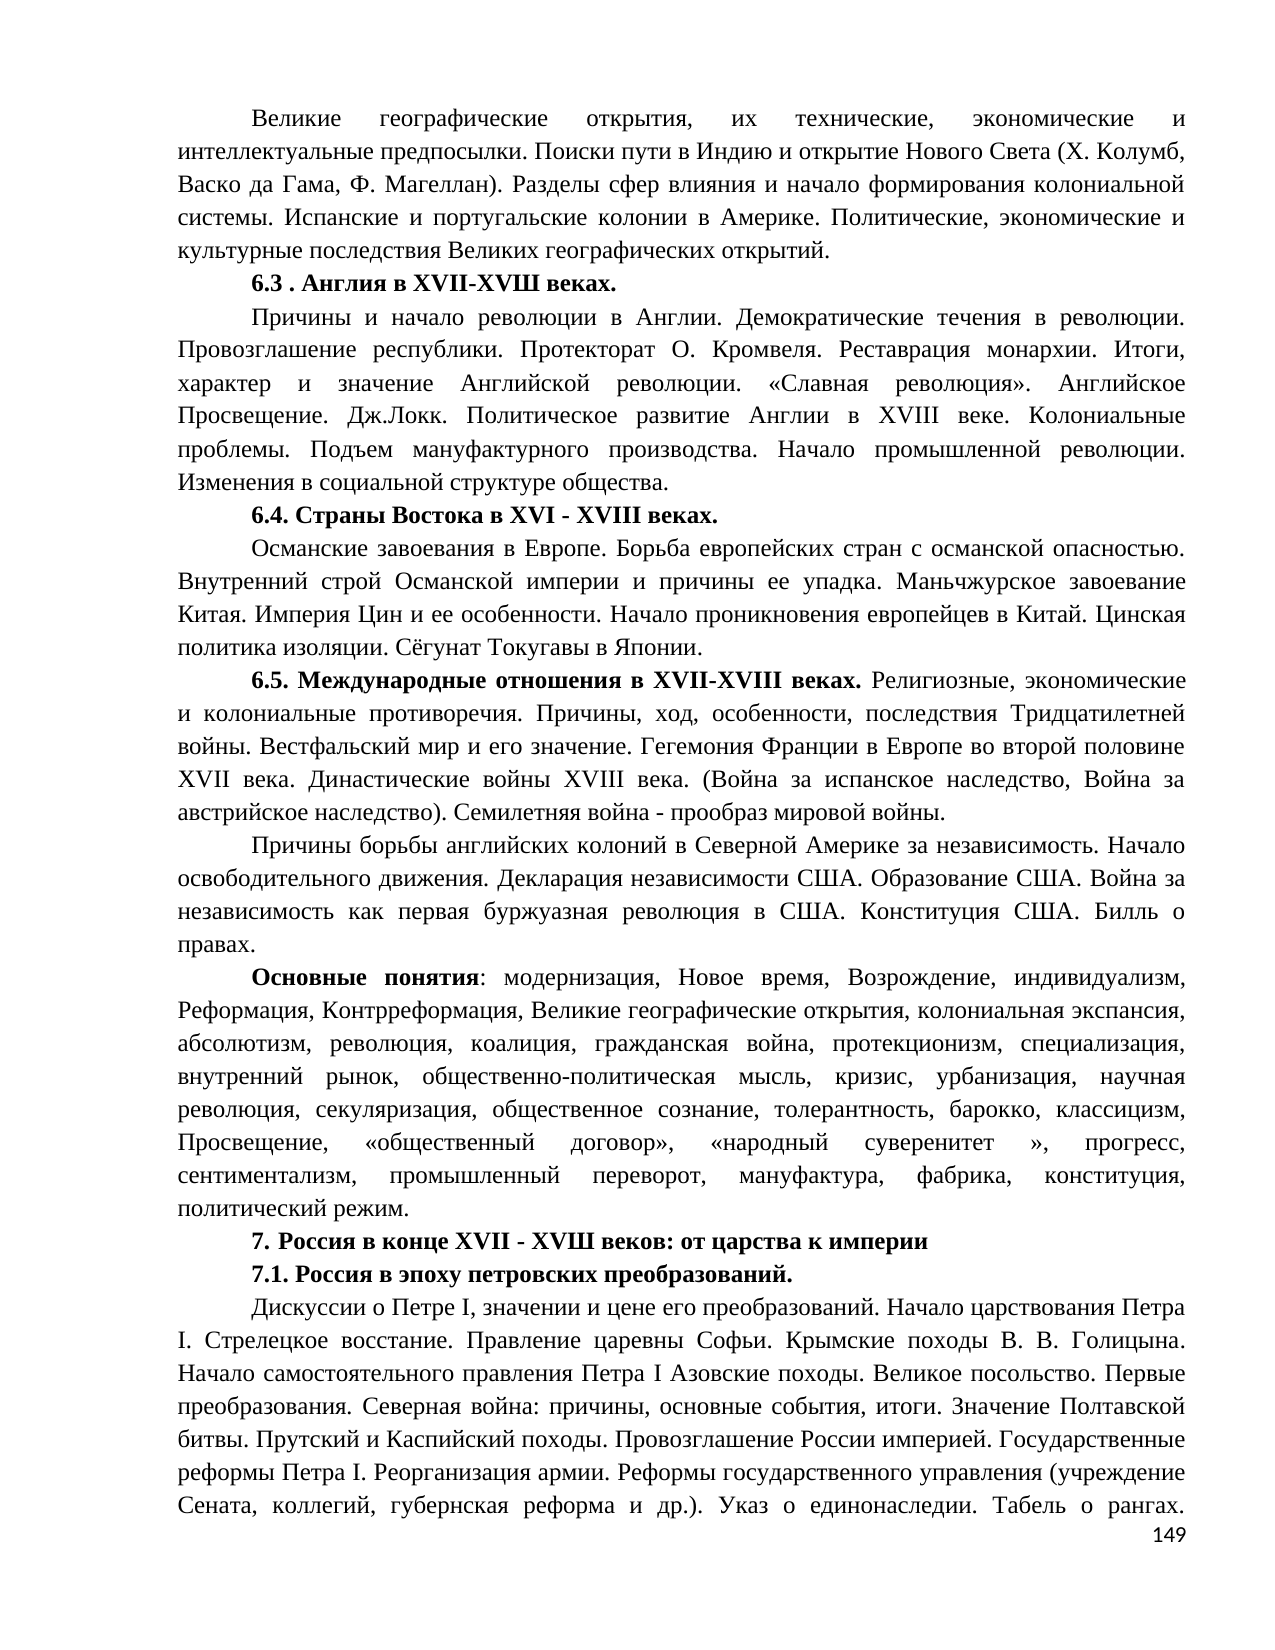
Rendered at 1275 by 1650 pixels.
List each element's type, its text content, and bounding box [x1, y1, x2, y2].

text 6.3 . Англия в XVII-ХVШ веках. [177, 268, 1186, 297]
text 6.5. Международные отношения в XVII-XVIII веках. Религиозные, экономические и колониальные противоречия. Причины, ход, особенности, последствия Тридцатилетней войны. Вестфальский мир и его значение. Гегемония Франции в Европе во второй половине XVII века. Династические войны XVIII века. (Война за испанское наследство, Война за австрийское наследство). Семилетняя война - прообраз мировой войны. [177, 665, 1186, 826]
text 7.1. Россия в эпоху петровских преобразований. [177, 1259, 1186, 1288]
text Причины и начало революции в Англии. Демократические течения в революции. Провозглашение республики. Протекторат О. Кромвеля. Реставрация монархии. Итоги, характер и значение Английской революции. «Славная революция». Английское Просвещение. Дж.Локк. Политическое развитие Англии в XVIII веке. Колониальные проблемы. Подъем мануфактурного производства. Начало промышленной революции. Изменения в социальной структуре общества. [177, 302, 1186, 495]
text Причины борьбы английских колоний в Северной Америке за независимость. Начало освободительного движения. Декларация независимости США. Образование США. Война за независимость как первая буржуазная революция в США. Конституция США. Билль о правах. [177, 830, 1186, 958]
text Основные понятия: модернизация, Новое время, Возрождение, индивидуализм, Реформация, Контрреформация, Великие географические открытия, колониальная экспансия, абсолютизм, революция, коалиция, гражданская война, протекционизм, специализация, внутренний рынок, общественно-политическая мысль, кризис, урбанизация, научная революция, секуляризация, общественное сознание, толерантность, барокко, классицизм, Просвещение, «общественный договор», «народный суверенитет », прогресс, сентиментализм, промышленный переворот, мануфактура, фабрика, конституция, политический режим. [177, 962, 1186, 1222]
list Россия в конце ХVII - ХVШ веков: от царства к империи [177, 1226, 1186, 1255]
text 6.4. Страны Востока в XVI - XVIII веках. [177, 500, 1186, 528]
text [177, 1292, 1186, 1519]
text Великие географические открытия, их технические, экономические и интеллектуальные предпосылки. Поиски пути в Индию и открытие Нового Света (Х. Колумб, Васко да Гама, Ф. Магеллан). Разделы сфер влияния и начало формирования колониальной системы. Испанские и португальские колонии в Америке. Политические, экономические и культурные последствия Великих географических открытий. [177, 103, 1186, 264]
text Османские завоевания в Европе. Борьба европейских стран с османской опасностью. Внутренний строй Османской империи и причины ее упадка. Маньчжурское завоевание Китая. Империя Цин и ее особенности. Начало проникновения европейцев в Китай. Цинская политика изоляции. Сёгунат Токугавы в Японии. [177, 533, 1186, 661]
